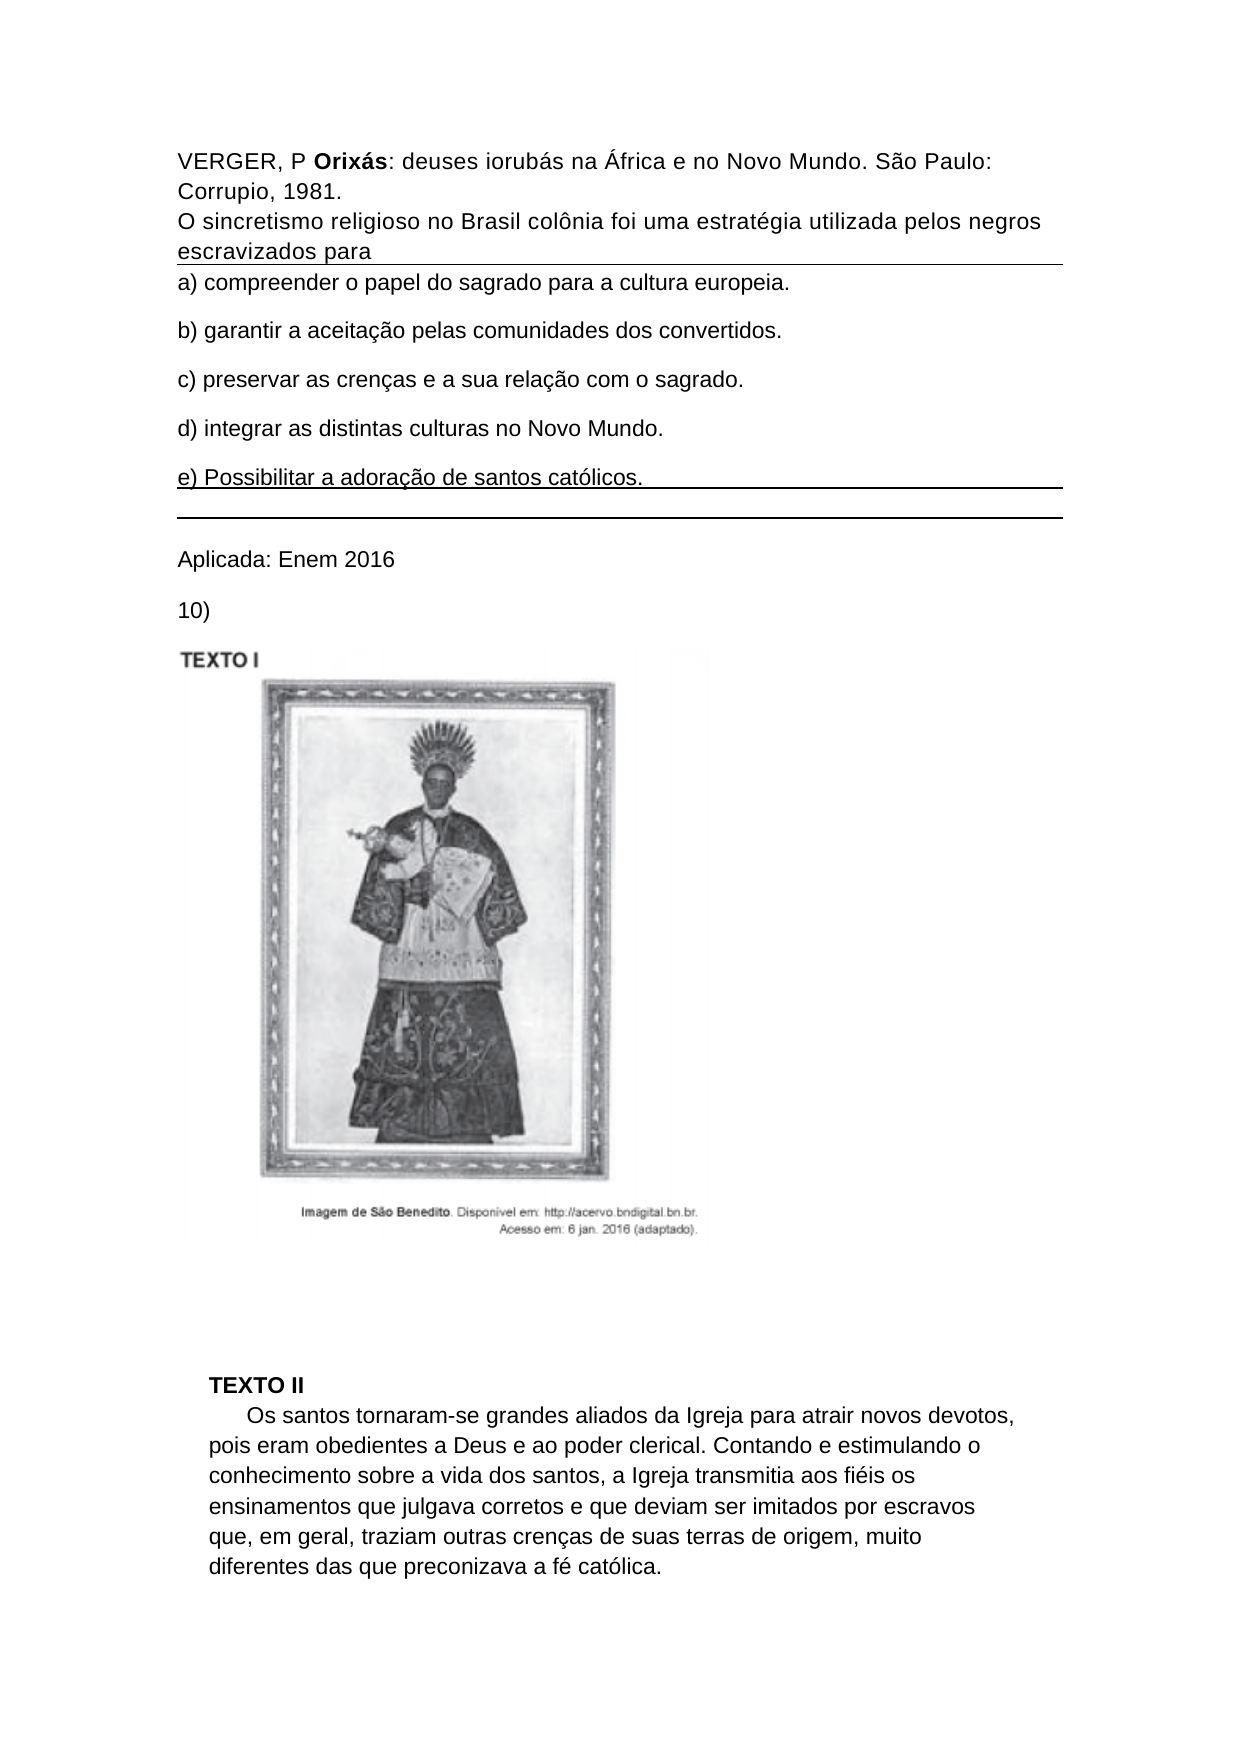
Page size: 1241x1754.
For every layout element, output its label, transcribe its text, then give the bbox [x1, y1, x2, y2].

text 10) [177, 597, 1063, 623]
text c) preservar as crenças e a sua relação com o sagrado. [177, 366, 1063, 393]
text d) integrar as distintas culturas no Novo Mundo. [177, 415, 1063, 442]
text Os santos tornaram-se grandes aliados da Igreja para atrair novos devotos, pois eram obedientes a Deus e ao poder clerical. Contando e estimulando o conhecimento sobre a vida dos santos, a Igreja transmitia aos fiéis os ensinamentos que julgava corretos e que deviam ser imitados por escravos que, em geral, traziam outras crenças de suas terras de origem, muito diferentes das que preconizava a fé católica. [208, 1402, 1016, 1579]
text TEXTO II [208, 1372, 1016, 1398]
text Aplicada: Enem 2016 [177, 546, 1063, 572]
picture [177, 647, 710, 1245]
text b) garantir a aceitação pelas comunidades dos convertidos. [177, 317, 1063, 344]
text O sincretismo religioso no Brasil colônia foi uma estratégia utilizada pelos negros escravizados para [177, 208, 1063, 264]
text VERGER, P Orixás: deuses iorubás na África e no Novo Mundo. São Paulo: Corrupio, 1981. [177, 148, 1063, 204]
text e) Possibilitar a adoração de santos católicos. [177, 464, 1063, 487]
text a) compreender o papel do sagrado para a cultura europeia. [177, 268, 1063, 295]
